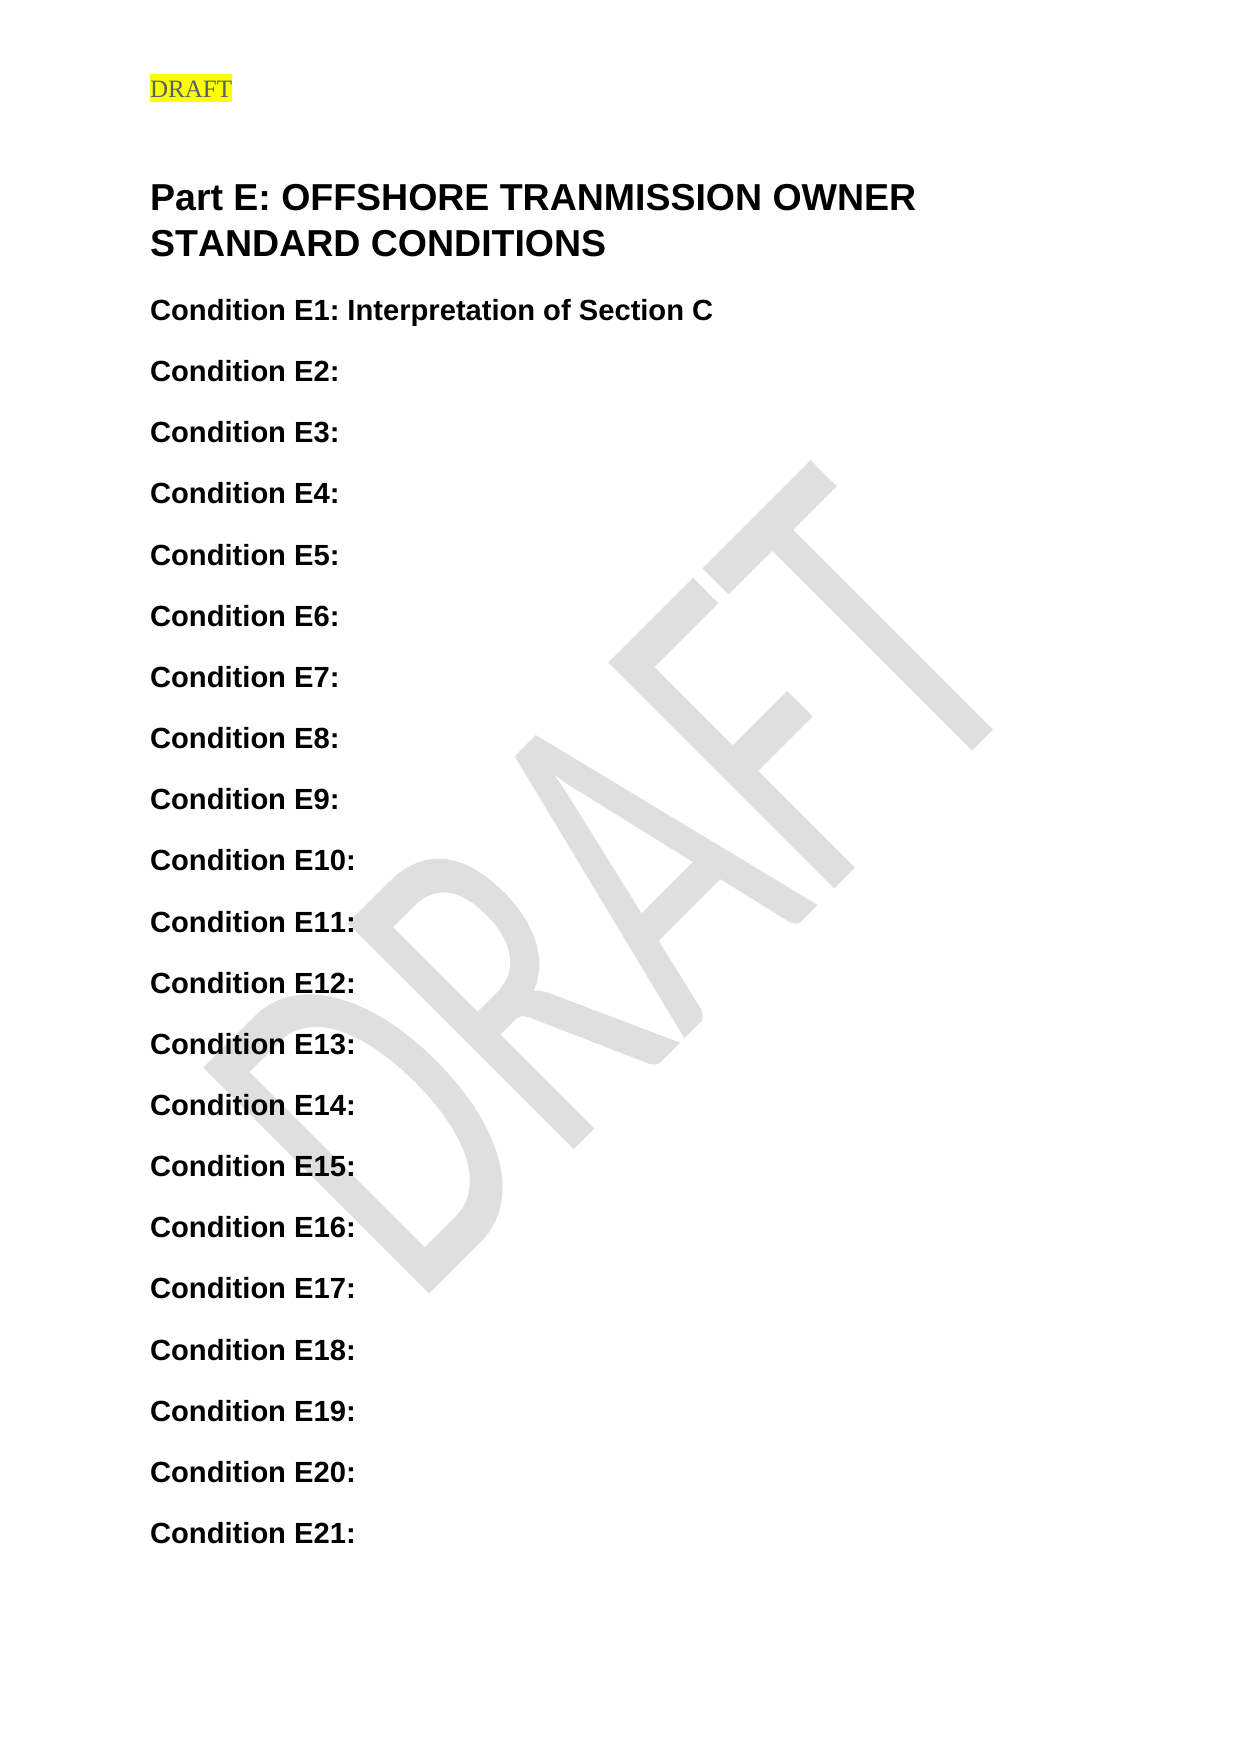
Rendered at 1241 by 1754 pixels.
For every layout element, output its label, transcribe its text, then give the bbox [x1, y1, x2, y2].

subtitle Condition E2: [150, 354, 1090, 388]
subtitle Condition E20: [150, 1455, 1090, 1488]
subtitle Condition E17: [150, 1271, 1090, 1305]
subtitle Condition E1: Interpretation of Section C [150, 293, 1090, 327]
subtitle Condition E3: [150, 415, 1090, 449]
subtitle Condition E21: [150, 1516, 1090, 1549]
subtitle Condition E14: [150, 1088, 1090, 1122]
subtitle Condition E13: [150, 1027, 1090, 1060]
subtitle Condition E16: [150, 1210, 1090, 1244]
subtitle Condition E19: [150, 1394, 1090, 1427]
subtitle Condition E11: [150, 904, 1090, 938]
subtitle Condition E9: [150, 782, 1090, 816]
subtitle Condition E8: [150, 721, 1090, 755]
subtitle Condition E5: [150, 538, 1090, 571]
subtitle Condition E18: [150, 1333, 1090, 1366]
subtitle Part E: OFFSHORE TRANMISSION OWNER STANDARD CONDITIONS [150, 175, 1090, 265]
subtitle Condition E12: [150, 966, 1090, 999]
subtitle Condition E6: [150, 599, 1090, 632]
subtitle Condition E7: [150, 660, 1090, 693]
subtitle Condition E10: [150, 843, 1090, 877]
subtitle Condition E4: [150, 477, 1090, 510]
subtitle Condition E15: [150, 1149, 1090, 1183]
